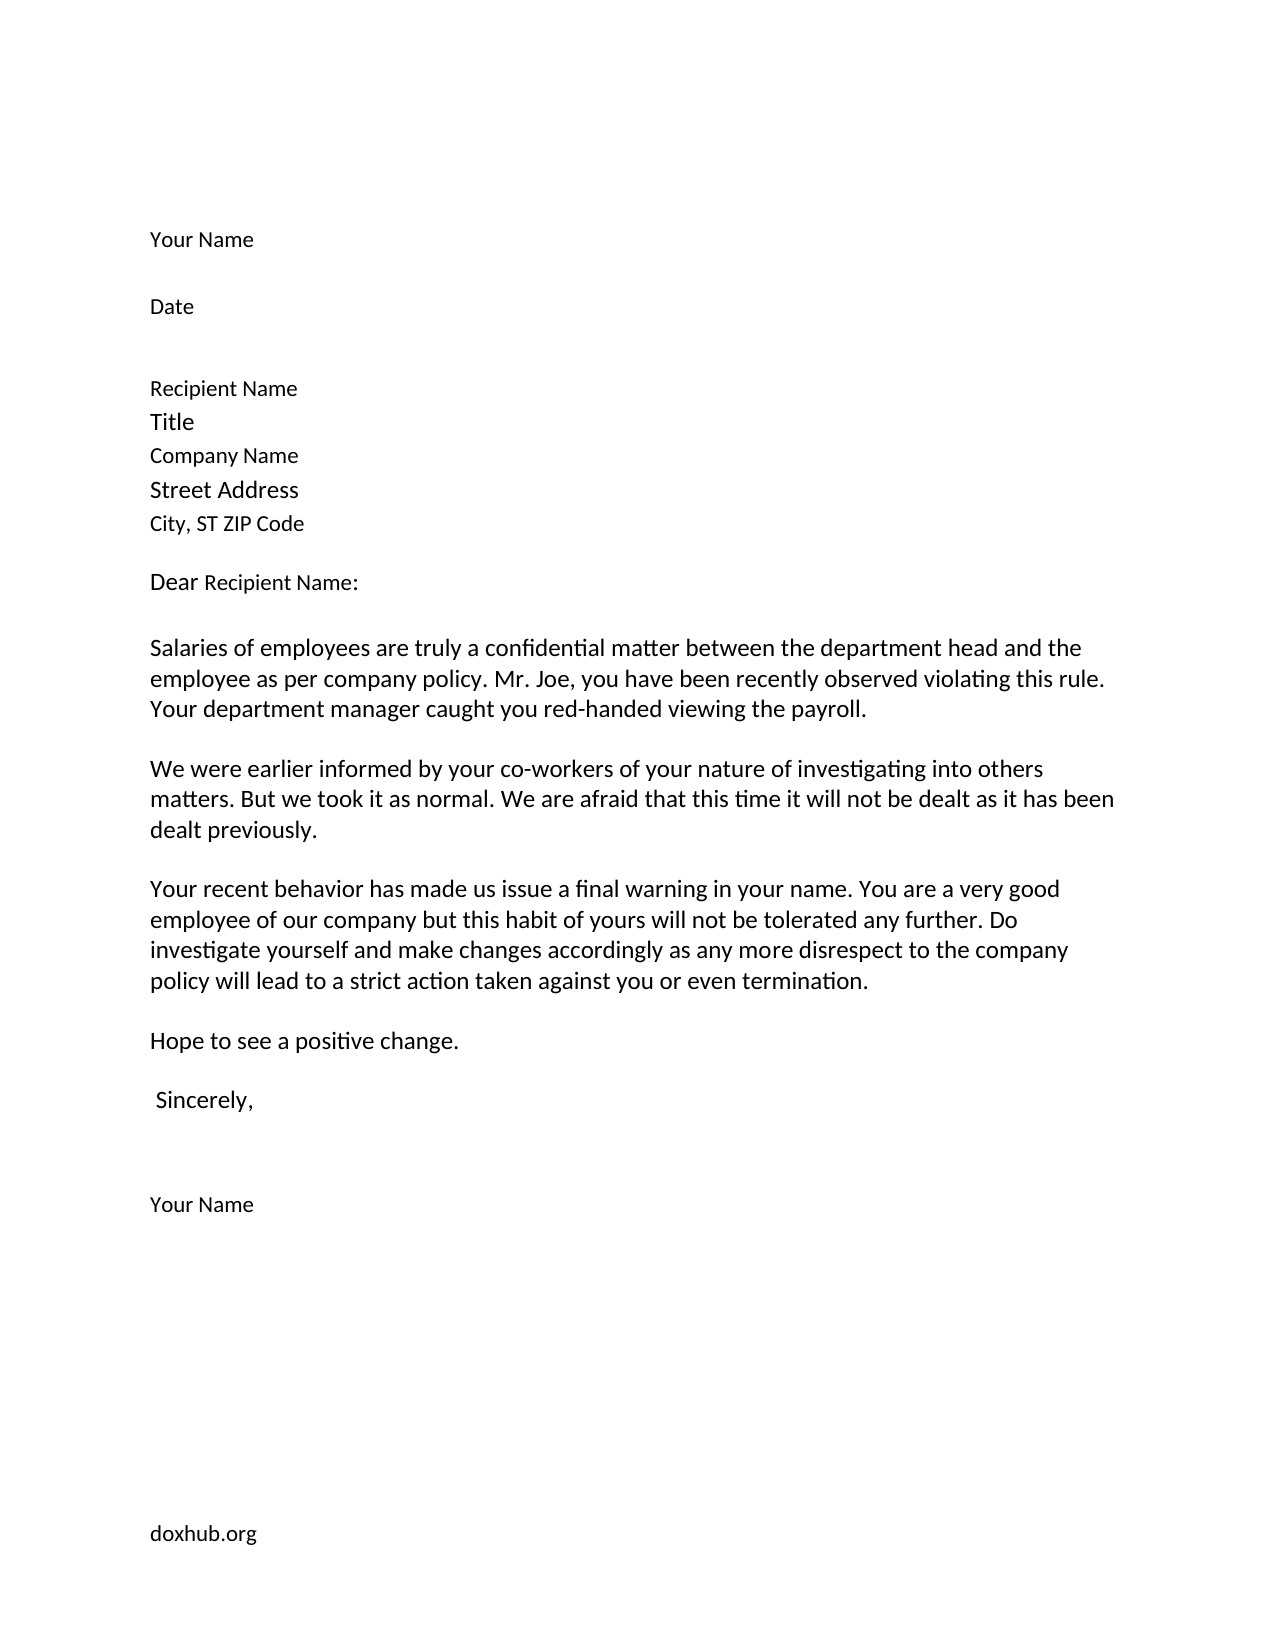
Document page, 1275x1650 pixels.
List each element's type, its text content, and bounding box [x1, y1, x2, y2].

text Hope to see a positive change. [150, 1025, 1125, 1055]
text Your recent behavior has made us issue a final warning in your name. You are a very good employee of our company but this habit of yours will not be tolerated any further. Do investigate yourself and make changes accordingly as any more disrespect to the company policy will lead to a strict action taken against you or even termination. [150, 874, 1125, 996]
text Salaries of employees are truly a confidential matter between the department head and the employee as per company policy. Mr. Joe, you have been recently observed violating this rule. Your department manager caught you red-handed viewing the payroll. [150, 632, 1125, 724]
text Dear : [150, 566, 1125, 596]
text , [150, 1084, 1125, 1115]
text We were earlier informed by your co-workers of your nature of investigating into others matters. But we took it as normal. We are afraid that this time it will not be dealt as it has been dealt previously. [150, 753, 1125, 844]
